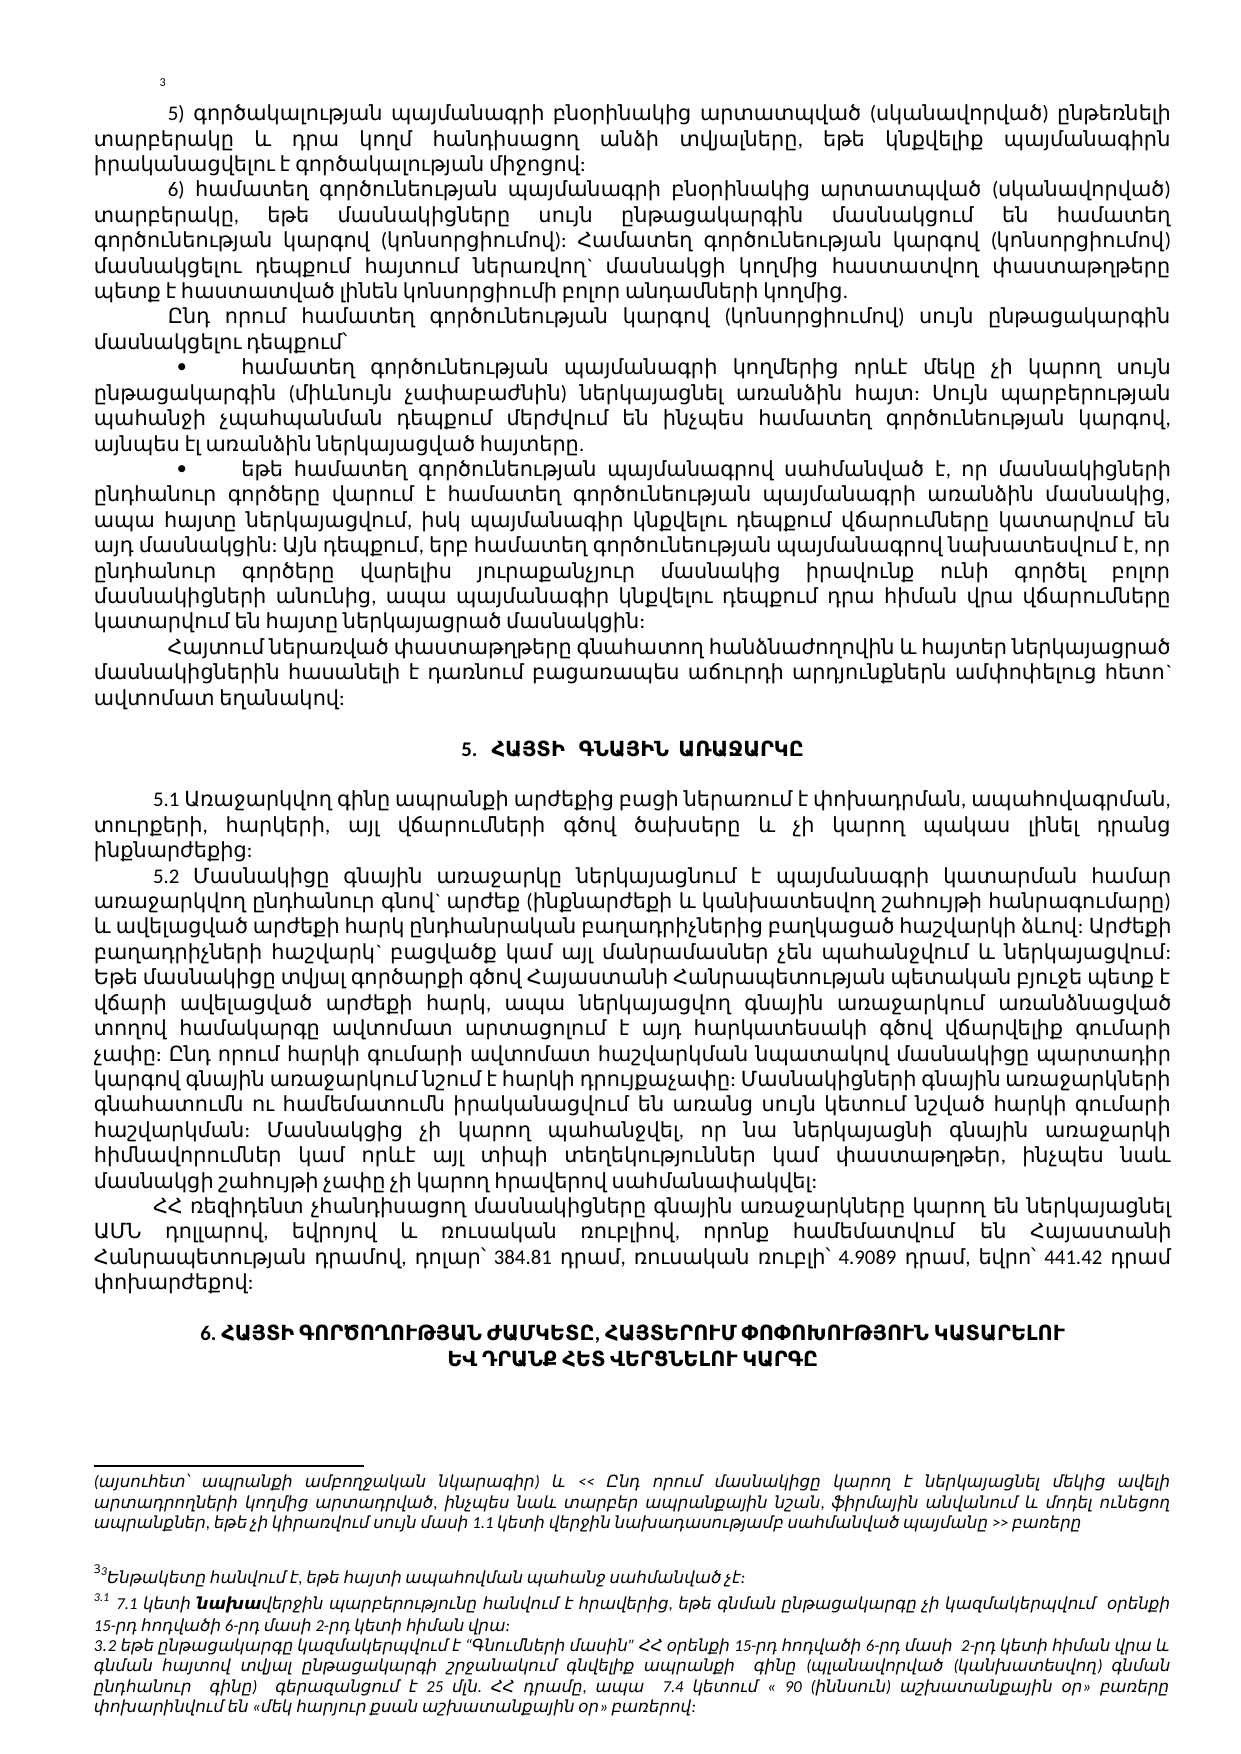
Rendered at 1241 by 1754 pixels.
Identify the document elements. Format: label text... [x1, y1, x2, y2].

list եթե համատեղ գործունեության պայմանագրով սահմանված է, որ մասնակիցների ընդհանուր գործերը վարում է համատեղ գործունեության պայմանագրի առանձին մասնակից, ապա հայտը ներկայացվում, իսկ պայմանագիր կնքվելու դեպքում վճարումները կատարվում են այդ մասնակցին: Այն դեպքում, երբ համատեղ գործունեության պայմանագրով նախատեսվում է, որ ընդհանուր գործերը վարելիս յուրաքանչյուր մասնակից իրավունք ունի գործել բոլոր մասնակիցների անունից, ապա պայմանագիր կնքվելու դեպքում դրա հիման վրա վճարումները կատարվում են հայտը ներկայացրած մասնակցին: [94, 456, 1171, 634]
text 5. ՀԱՅՏԻ ԳՆԱՅԻՆ ԱՌԱՋԱՐԿԸ [94, 736, 1171, 761]
text 6) համատեղ գործունեության պայմանագրի բնօրինակից արտատպված (սկանավորված) տարբերակը, եթե մասնակիցները սույն ընթացակարգին մասնակցում են համատեղ գործունեության կարգով (կոնսորցիումով): Համատեղ գործունեության կարգով (կոնսորցիումով) մասնակցելու դեպքում հայտում ներառվող` մասնակցի կողմից հաստատվող փաստաթղթերը պետք է հաստատված լինեն կոնսորցիումի բոլոր անդամների կողմից. [94, 177, 1171, 304]
text ՀՀ ռեզիդենտ չհանդիսացող մասնակիցները գնային առաջարկները կարող են ներկայացնել ԱՄՆ դոլլարով, եվրոյով և ռուսական ռուբլիով, որոնք համեմատվում են Հայաստանի Հանրապետության դրամով, դոլար՝ 384.81 դրամ, ռուսական ռուբլի՝ 4.9089 դրամ, եվրո՝ 441.42 դրամ փոխարժեքով: [94, 1193, 1171, 1295]
list համատեղ գործունեության պայմանագրի կողմերից որևէ մեկը չի կարող սույն ընթացակարգին (միևնույն չափաբաժնին) ներկայացնել առանձին հայտ: Սույն պարբերության պահանջի չպահպանման դեպքում մերժվում են ինչպես համատեղ գործունեության կարգով, այնպես էլ առանձին ներկայացված հայտերը. [94, 354, 1171, 456]
text 5.2 Մասնակիցը գնային առաջարկը ներկայացնում է պայմանագրի կատարման համար առաջարկվող ընդհանուր գնով` արժեք (ինքնարժեքի և կանխատեսվող շահույթի հանրագումարը) և ավելացված արժեքի հարկ ընդհանրական բաղադրիչներից բաղկացած հաշվարկի ձևով: Արժեքի բաղադրիչների հաշվարկ` բացվածք կամ այլ մանրամասներ չեն պահանջվում և ներկայացվում: Եթե մասնակիցը տվյալ գործարքի գծով Հայաստանի Հանրապետության պետական բյուջե պետք է վճարի ավելացված արժեքի հարկ, ապա ներկայացվող գնային առաջարկում առանձնացված տողով համակարգը ավտոմատ արտացոլում է այդ հարկատեսակի գծով վճարվելիք գումարի չափը: Ընդ որում հարկի գումարի ավտոմատ հաշվարկման նպատակով մասնակիցը պարտադիր կարգով գնային առաջարկում նշում է հարկի դրույքաչափը: Մասնակիցների գնային առաջարկների գնահատումն ու համեմատումն իրականացվում են առանց սույն կետում նշված հարկի գումարի հաշվարկման: Մասնակցից չի կարող պահանջվել, որ նա ներկայացնի գնային առաջարկի հիմնավորումներ կամ որևէ այլ տիպի տեղեկություններ կամ փաստաթղթեր, ինչպես նաև մասնակցի շահույթի չափը չի կարող հրավերով սահմանափակվել: [94, 863, 1171, 1193]
text 5.1 Առաջարկվող գինը ապրանքի արժեքից բացի ներառում է փոխադրման, ապահովագրման, տուրքերի, հարկերի, այլ վճարումների գծով ծախսերը և չի կարող պակաս լինել դրանց ինքնարժեքից: [94, 787, 1171, 863]
text Հայտում ներառված փաստաթղթերը գնահատող հանձնաժողովին և հայտեր ներկայացրած մասնակիցներին հասանելի է դառնում բացառապես աճուրդի արդյունքներն ամփոփելուց հետո` ավտոմատ եղանակով: [94, 634, 1171, 710]
text Ընդ որում համատեղ գործունեության կարգով (կոնսորցիումով) սույն ընթացակարգին մասնակցելու դեպքում՝ [94, 304, 1171, 354]
text 5) գործակալության պայմանագրի բնօրինակից արտատպված (սկանավորված) ընթեռնելի տարբերակը և դրա կողմ հանդիսացող անձի տվյալները, եթե կնքվելիք պայմանագիրն իրականացվելու է գործակալության միջոցով: [94, 100, 1171, 177]
text 3 [94, 75, 1171, 100]
text ԵՎ ԴՐԱՆՔ ՀԵՏ ՎԵՐՑՆԵԼՈՒ ԿԱՐԳԸ [94, 1346, 1171, 1371]
text 6. ՀԱՅՏԻ ԳՈՐԾՈՂՈՒԹՅԱՆ ԺԱՄԿԵՏԸ, ՀԱՅՏԵՐՈՒՄ ՓՈՓՈԽՈՒԹՅՈՒՆ ԿԱՏԱՐԵԼՈՒ [94, 1320, 1171, 1346]
